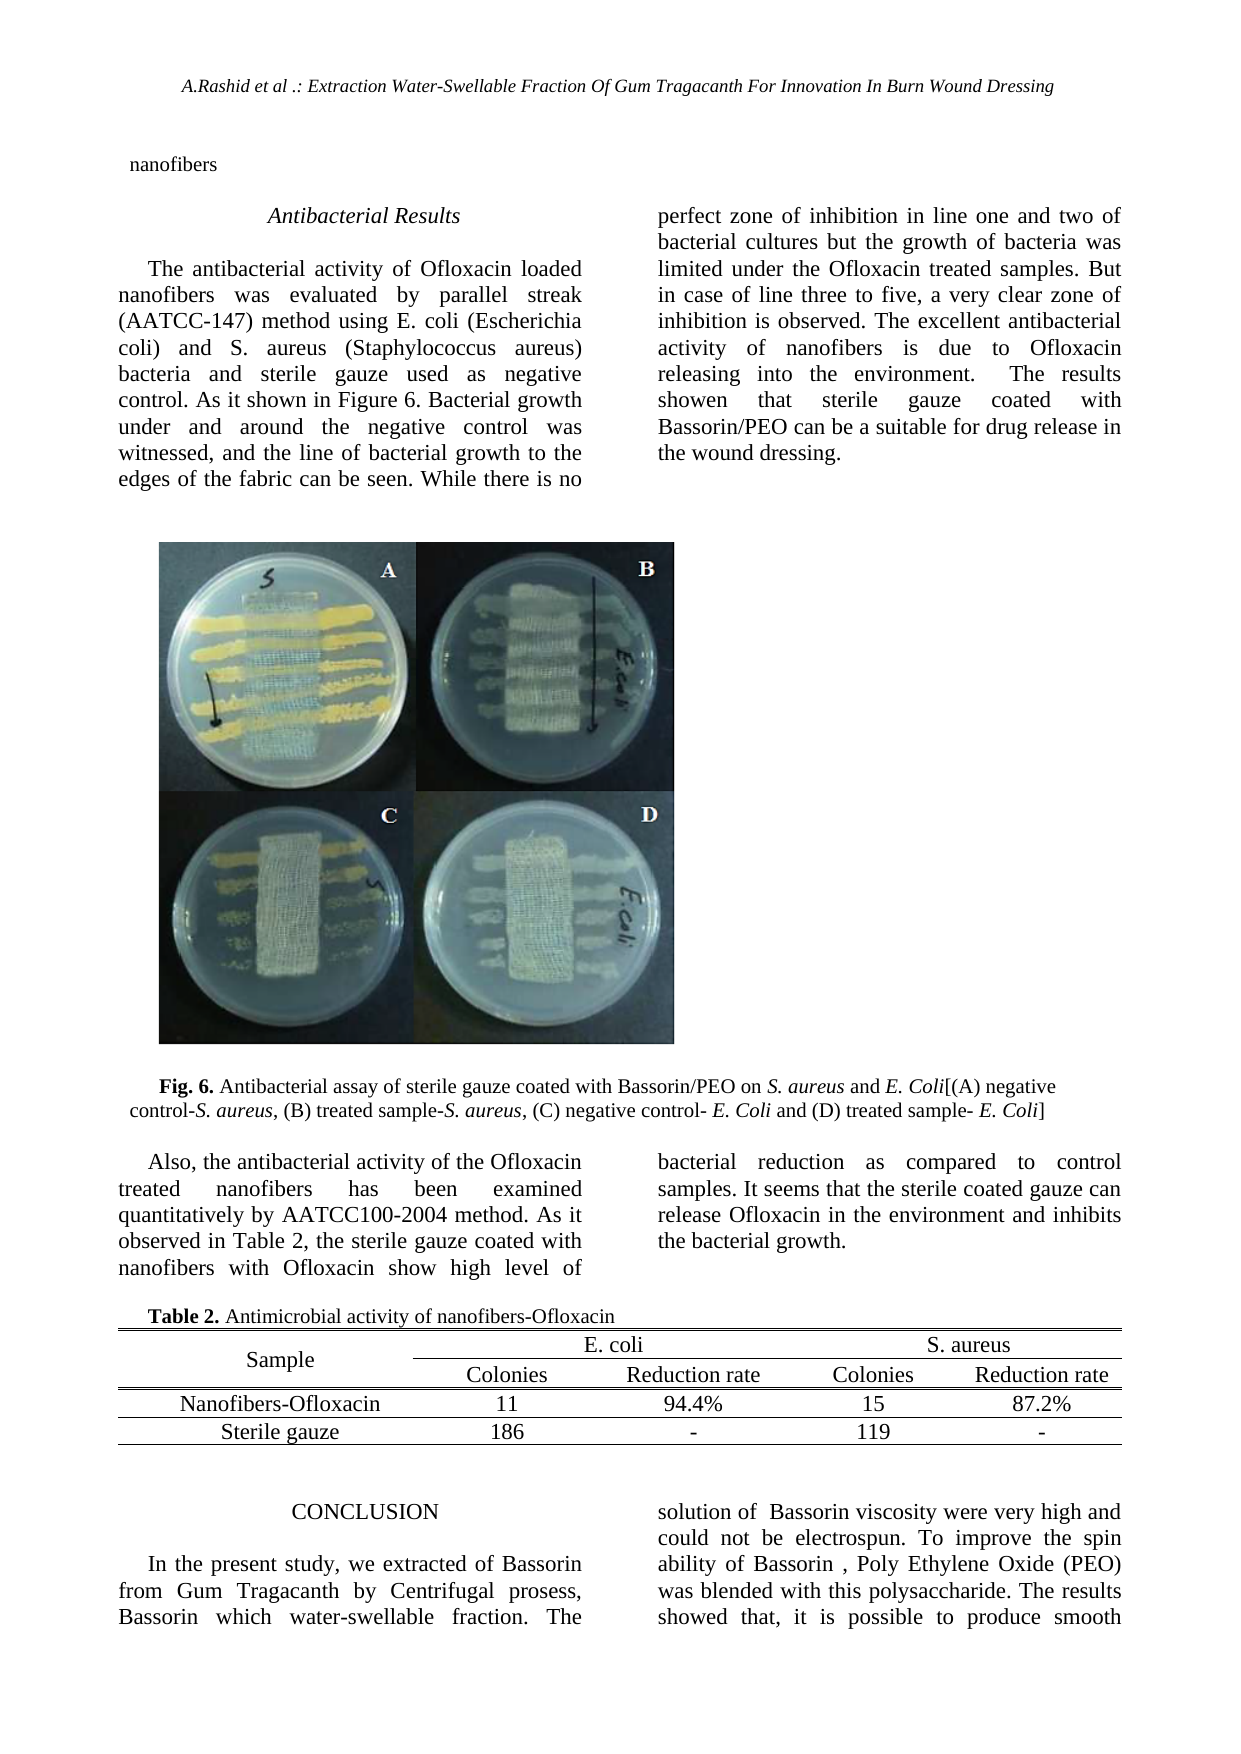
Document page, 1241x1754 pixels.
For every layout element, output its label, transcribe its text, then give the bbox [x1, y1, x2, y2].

table_cell Nanofibers-Ofloxacin [118, 1390, 412, 1417]
table_cell Reduction rate [572, 1359, 785, 1387]
table_cell - [931, 1418, 1122, 1444]
table_header E. coli [413, 1331, 785, 1358]
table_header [118, 151, 960, 176]
table_header Sample [118, 1331, 412, 1387]
table_cell Sterile gauze [118, 1418, 412, 1444]
table_cell 119 [785, 1418, 931, 1444]
table_cell 186 [413, 1418, 572, 1444]
text The antibacterial activity of Ofloxacin loaded nanofibers was evaluated by parallel streak (AATCC-147) method using E. coli (Escherichia coli) and S. aureus (Staphylococcus aureus) bacteria and sterile gauze used as negative control. As it shown in Figure 6. Bacterial growth under and around the negative control was witnessed, and the line of bacterial growth to the edges of the fabric can be seen. While there is no perfect zone of inhibition in line one and two of bacterial cultures but the growth of bacteria was limited under the Ofloxacin treated samples. But in case of line three to five, a very clear zone of inhibition is observed. The excellent antibacterial activity of nanofibers is due to Ofloxacin releasing into the environment. The results showen that sterile gauze coated with Bassorin/PEO can be a suitable for drug release in the wound dressing. [118, 254, 583, 492]
picture [158, 542, 679, 1050]
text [118, 1551, 583, 1629]
text CONCLUSION [118, 1498, 583, 1524]
table_cell 94.4% [572, 1390, 785, 1417]
table_cell - [572, 1418, 785, 1444]
table_cell Reduction rate [931, 1359, 1122, 1387]
text Antibacterial Results [118, 202, 583, 228]
text Also, the antibacterial activity of the Ofloxacin treated nanofibers has been examined quantitatively by AATCC100-2004 method. As it observed in Table 2, the sterile gauze coated with nanofibers with Ofloxacin show high level of bacterial reduction as compared to control samples. It seems that the sterile coated gauze can release Ofloxacin in the environment and inhibits the bacterial growth. [658, 1148, 1122, 1254]
table_cell Colonies [785, 1359, 931, 1387]
table_cell 11 [413, 1390, 572, 1417]
table_cell 15 [785, 1390, 931, 1417]
table_cell 87.2% [931, 1390, 1122, 1417]
table_header Fig. 6. Antibacterial assay of sterile gauze coated with Bassorin/PEO on S. aureus and E. Coli[(A) negative control-S. aureus, (B) treated sample-S. aureus, (C) negative control- E. Coli and (D) treated sample- E. Coli] [118, 518, 1122, 1122]
table_cell Colonies [413, 1359, 572, 1387]
text Also, the antibacterial activity of the Ofloxacin treated nanofibers has been examined quantitatively by AATCC100-2004 method. As it observed in Table 2, the sterile gauze coated with nanofibers with Ofloxacin show high level of bacterial reduction as compared to control samples. It seems that the sterile coated gauze can release Ofloxacin in the environment and inhibits the bacterial growth. [118, 1148, 583, 1280]
text The antibacterial activity of Ofloxacin loaded nanofibers was evaluated by parallel streak (AATCC-147) method using E. coli (Escherichia coli) and S. aureus (Staphylococcus aureus) bacteria and sterile gauze used as negative control. As it shown in Figure 6. Bacterial growth under and around the negative control was witnessed, and the line of bacterial growth to the edges of the fabric can be seen. While there is no perfect zone of inhibition in line one and two of bacterial cultures but the growth of bacteria was limited under the Ofloxacin treated samples. But in case of line three to five, a very clear zone of inhibition is observed. The excellent antibacterial activity of nanofibers is due to Ofloxacin releasing into the environment. The results showen that sterile gauze coated with Bassorin/PEO can be a suitable for drug release in the wound dressing. [658, 202, 1122, 465]
table_header S. aureus [785, 1331, 1122, 1358]
text Table 2. Antimicrobial activity of nanofibers-Ofloxacin [118, 1304, 1122, 1328]
